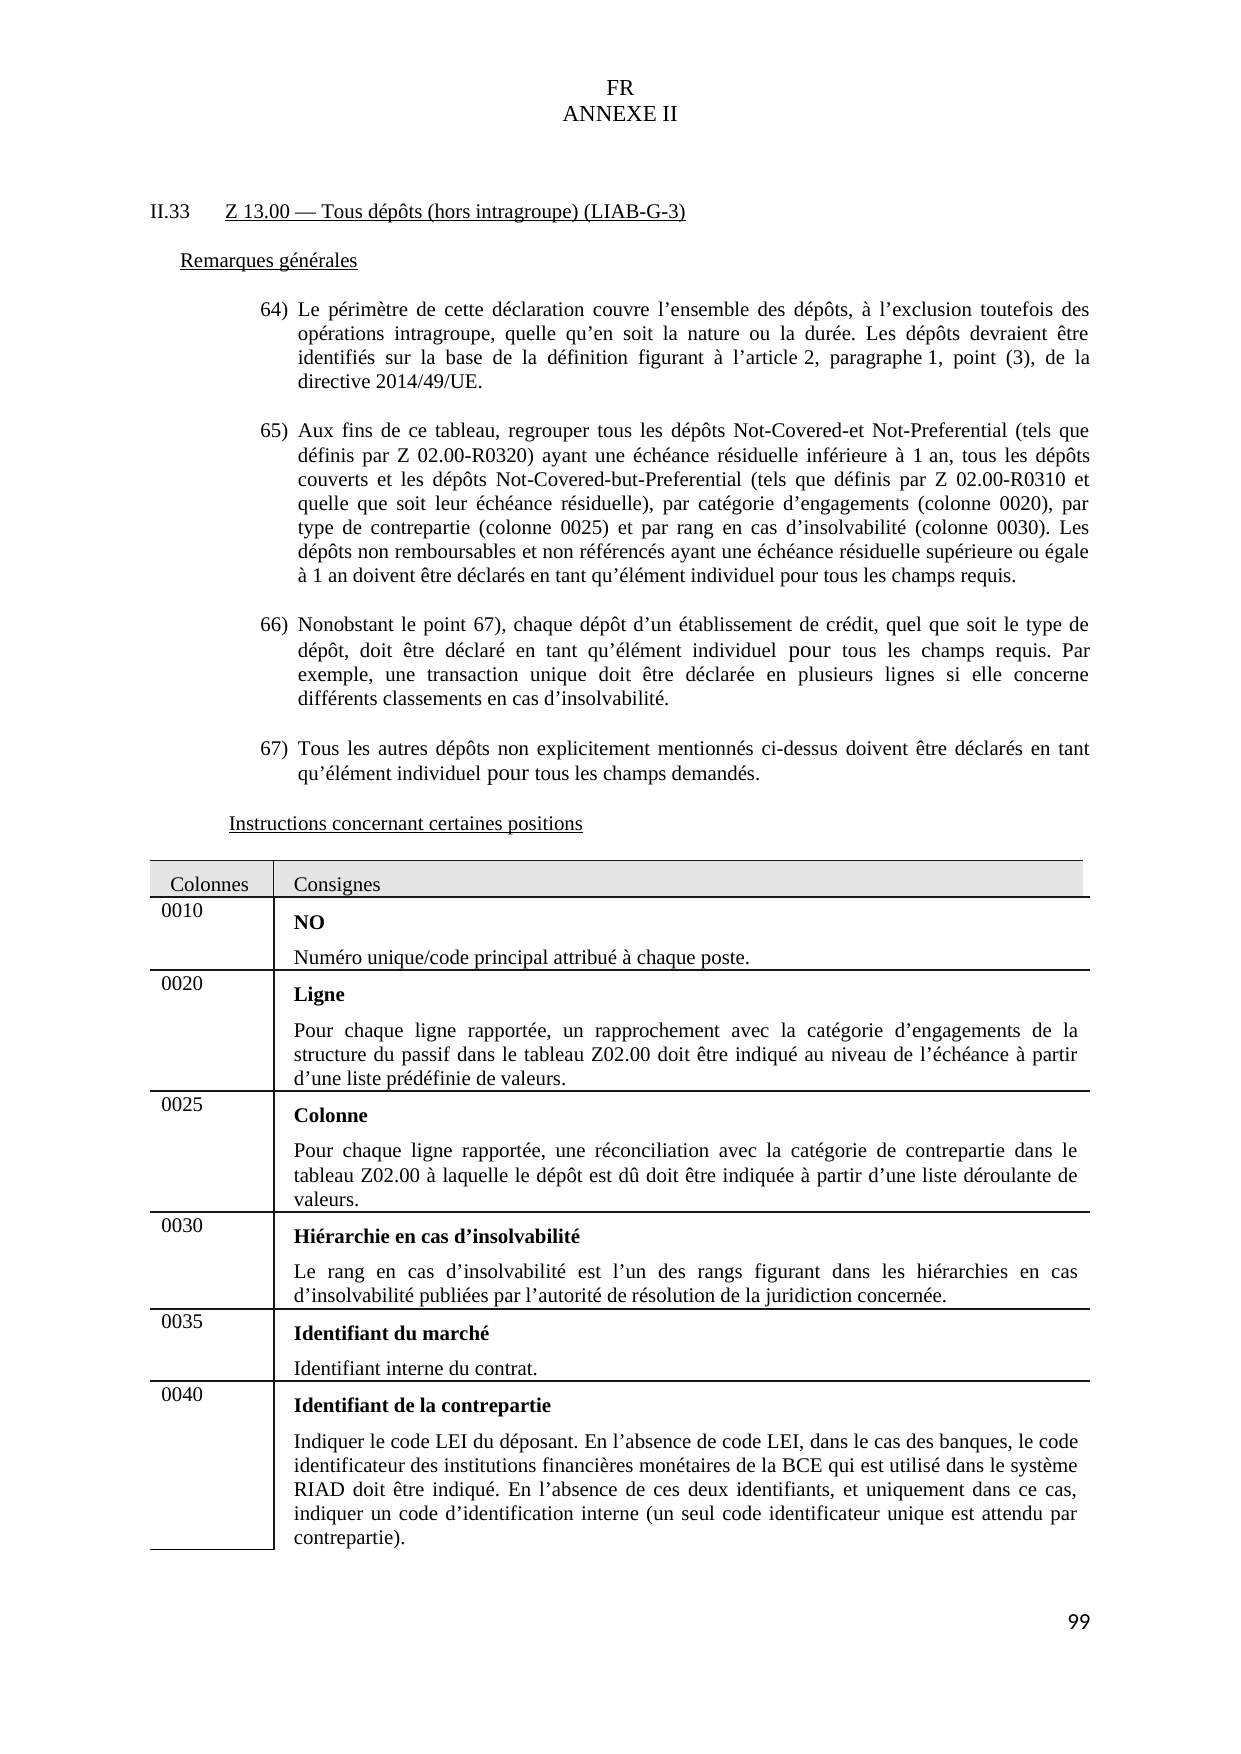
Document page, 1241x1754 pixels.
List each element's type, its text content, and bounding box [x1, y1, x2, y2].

title Remarques générales [180, 248, 1090, 272]
table_cell 0040 [150, 1382, 273, 1549]
list Tous les autres dépôts non explicitement mentionnés ci-dessus doivent être déclarés en tant qu’élément individuel pour tous les champs demandés. [260, 735, 1090, 786]
list Nonobstant le point 67), chaque dépôt d’un établissement de crédit, quel que soit le type de dépôt, doit être déclaré en tant qu’élément individuel pour tous les champs requis. Par exemple, une transaction unique doit être déclarée en plusieurs lignes si elle concerne différents classements en cas d’insolvabilité. [260, 612, 1090, 710]
table_cell NO Numéro unique/code principal attribué à chaque poste. [275, 898, 1090, 969]
list Le périmètre de cette déclaration couvre l’ensemble des dépôts, à l’exclusion toutefois des opérations intragroupe, quelle qu’en soit la nature ou la durée. Les dépôts devraient être identifiés sur la base de la définition figurant à l’article 2, paragraphe 1, point (3), de la directive 2014/49/UE. [260, 297, 1090, 393]
table_header Colonnes [150, 861, 273, 896]
table_cell 0035 [150, 1310, 273, 1380]
table_cell 0025 [150, 1092, 273, 1211]
table_cell Ligne Pour chaque ligne rapportée, un rapprochement avec la catégorie d’engagements de la structure du passif dans le tableau Z02.00 doit être indiqué au niveau de l’échéance à partir d’une liste prédéfinie de valeurs. [275, 971, 1090, 1090]
list Aux fins de ce tableau, regrouper tous les dépôts Not-Covered-et Not-Preferential (tels que définis par Z 02.00-R0320) ayant une échéance résiduelle inférieure à 1 an, tous les dépôts couverts et les dépôts Not-Covered-but-Preferential (tels que définis par Z 02.00-R0310 et quelle que soit leur échéance résiduelle), par catégorie d’engagements (colonne 0020), par type de contrepartie (colonne 0025) et par rang en cas d’insolvabilité (colonne 0030). Les dépôts non remboursables et non référencés ayant une échéance résiduelle supérieure ou égale à 1 an doivent être déclarés en tant qu’élément individuel pour tous les champs requis. [260, 418, 1090, 587]
table_cell Colonne Pour chaque ligne rapportée, une réconciliation avec la catégorie de contrepartie dans le tableau Ζ02.00 à laquelle le dépôt est dû doit être indiquée à partir d’une liste déroulante de valeurs. [275, 1092, 1090, 1211]
table_cell Hiérarchie en cas d’insolvabilité Le rang en cas d’insolvabilité est l’un des rangs figurant dans les hiérarchies en cas d’insolvabilité publiées par l’autorité de résolution de la juridiction concernée. [275, 1213, 1090, 1307]
table_cell 0030 [150, 1213, 273, 1307]
table_cell Identifiant de la contrepartie Indiquer le code LEI du déposant. En l’absence de code LEI, dans le cas des banques, le code identificateur des institutions financières monétaires de la BCE qui est utilisé dans le système RIAD doit être indiqué. En l’absence de ces deux identifiants, et uniquement dans ce cas, indiquer un code d’identification interne (un seul code identificateur unique est attendu par contrepartie). [275, 1382, 1090, 1549]
list Z 13.00 — Tous dépôts (hors intragroupe) (LIAB-G-3) [150, 199, 1090, 223]
table_header Consignes [274, 861, 1083, 896]
table_cell 0020 [150, 971, 273, 1090]
table_cell 0010 [150, 898, 273, 969]
table_cell Identifiant du marché Identifiant interne du contrat. [275, 1310, 1090, 1380]
list Instructions concernant certaines positions [228, 811, 1090, 835]
